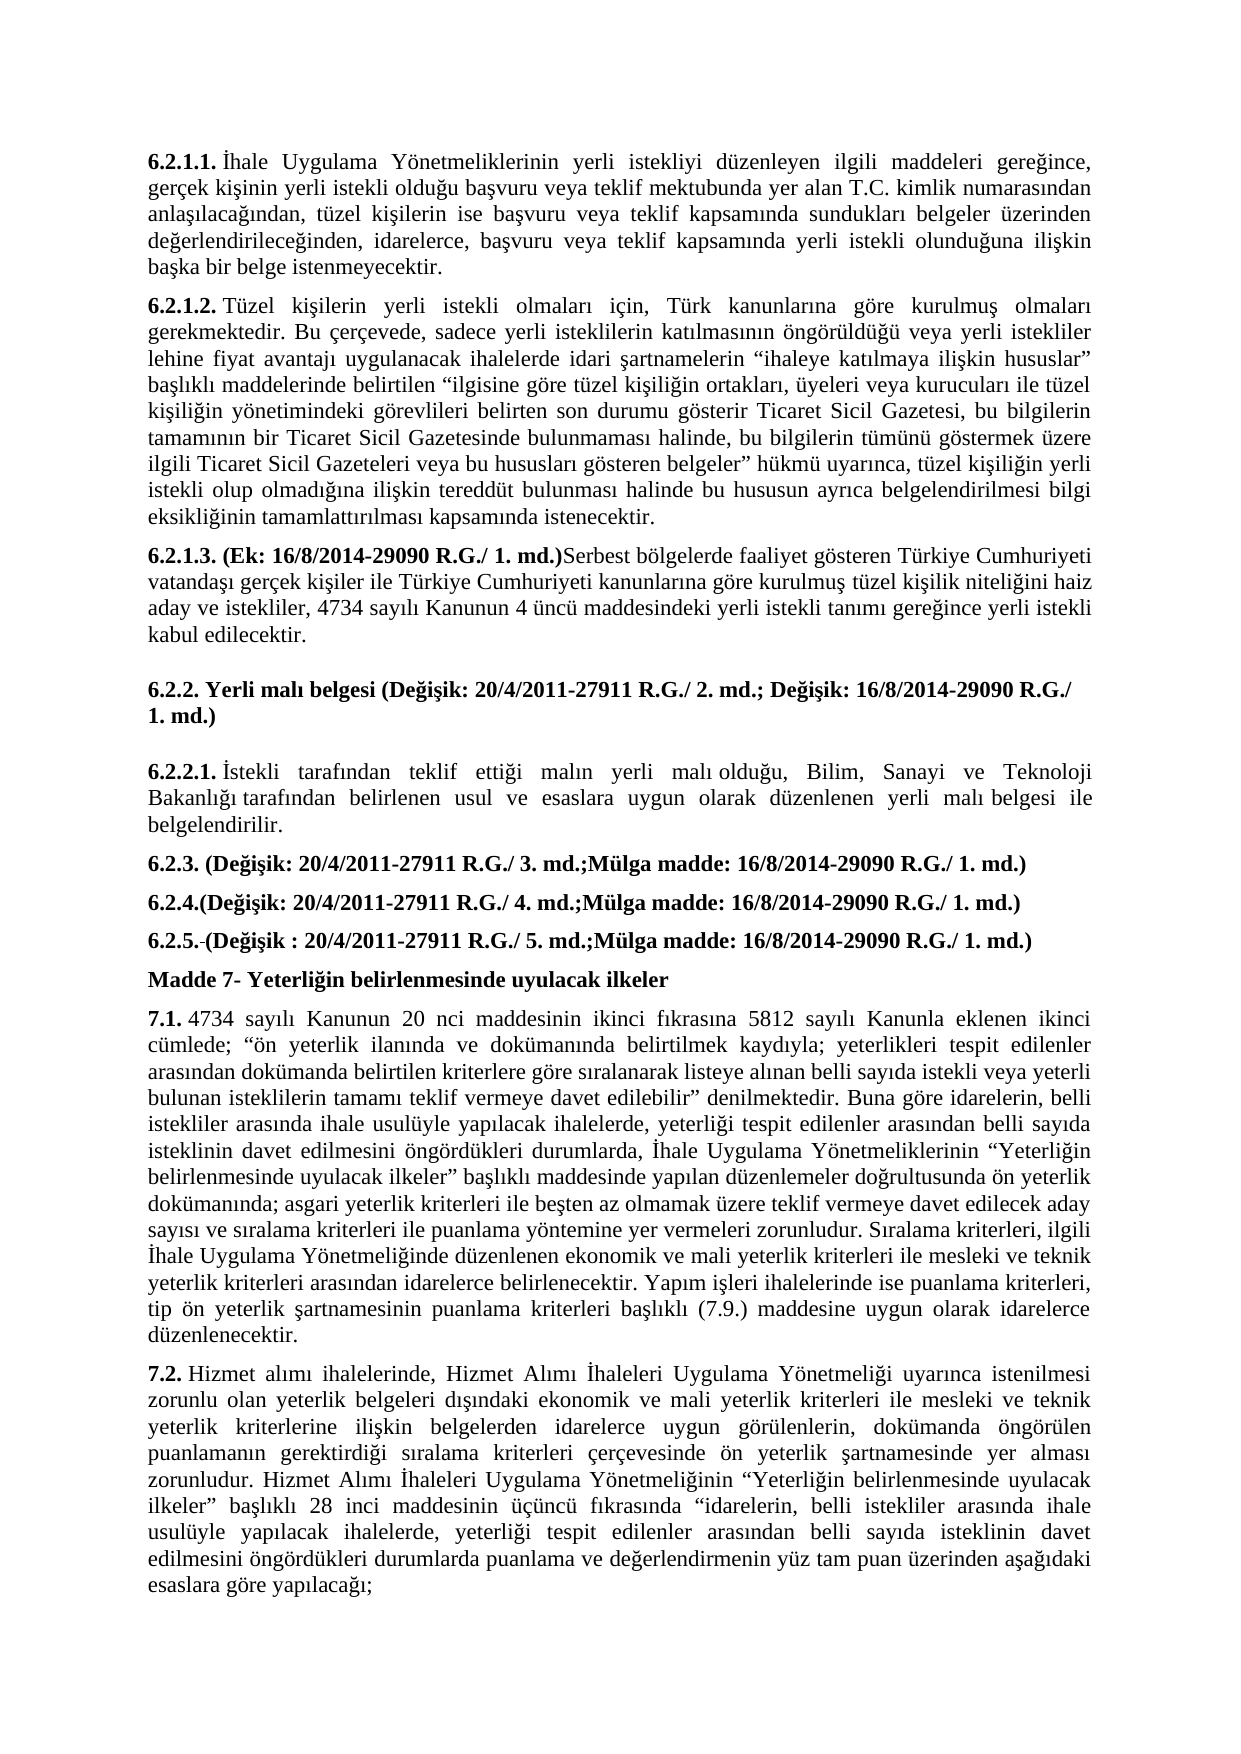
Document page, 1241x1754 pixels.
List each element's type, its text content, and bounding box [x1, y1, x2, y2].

text 6.2.1.3. (Ek: 16/8/2014-29090 R.G./ 1. md.)Serbest bölgelerde faaliyet gösteren Türkiye Cumhuriyeti vatandaşı gerçek kişiler ile Türkiye Cumhuriyeti kanunlarına göre kurulmuş tüzel kişilik niteliğini haiz aday ve istekliler, 4734 sayılı Kanunun 4 üncü maddesindeki yerli istekli tanımı gereğince yerli istekli kabul edilecektir. [148, 542, 1092, 647]
text 6.2.5. (Değişik : 20/4/2011-27911 R.G./ 5. md.;Mülga madde: 16/8/2014-29090 R.G./ 1. md.) [148, 927, 1092, 954]
text 6.2.4.(Değişik: 20/4/2011-27911 R.G./ 4. md.;Mülga madde: 16/8/2014-29090 R.G./ 1. md.) [148, 888, 1092, 915]
text 6.2.1.2. Tüzel kişilerin yerli istekli olmaları için, Türk kanunlarına göre kurulmuş olmaları gerekmektedir. Bu çerçevede, sadece yerli isteklilerin katılmasının öngörüldüğü veya yerli istekliler lehine fiyat avantajı uygulanacak ihalelerde idari şartnamelerin “ihaleye katılmaya ilişkin hususlar” başlıklı maddelerinde belirtilen “ilgisine göre tüzel kişiliğin ortakları, üyeleri veya kurucuları ile tüzel kişiliğin yönetimindeki görevlileri belirten son durumu gösterir Ticaret Sicil Gazetesi, bu bilgilerin tamamının bir Ticaret Sicil Gazetesinde bulunmaması halinde, bu bilgilerin tümünü göstermek üzere ilgili Ticaret Sicil Gazeteleri veya bu hususları gösteren belgeler” hükmü uyarınca, tüzel kişiliğin yerli istekli olup olmadığına ilişkin tereddüt bulunması halinde bu hususun ayrıca belgelendirilmesi bilgi eksikliğinin tamamlattırılması kapsamında istenecektir. [148, 292, 1092, 529]
text Madde 7- Yeterliğin belirlenmesinde uyulacak ilkeler [148, 966, 1092, 993]
text 6.2.3. (Değişik: 20/4/2011-27911 R.G./ 3. md.;Mülga madde: 16/8/2014-29090 R.G./ 1. md.) [148, 850, 1092, 876]
text 6.2.2. Yerli malı belgesi (Değişik: 20/4/2011-27911 R.G./ 2. md.; Değişik: 16/8/2014-29090 R.G./ 1. md.) [148, 676, 1092, 729]
text 6.2.2.1. İstekli tarafından teklif ettiği malın yerli malı olduğu, Bilim, Sanayi ve Teknoloji Bakanlığı tarafından belirlenen usul ve esaslara uygun olarak düzenlenen yerli malı belgesi ile belgelendirilir. [148, 758, 1092, 837]
text 7.2. Hizmet alımı ihalelerinde, Hizmet Alımı İhaleleri Uygulama Yönetmeliği uyarınca istenilmesi zorunlu olan yeterlik belgeleri dışındaki ekonomik ve mali yeterlik kriterleri ile mesleki ve teknik yeterlik kriterlerine ilişkin belgelerden idarelerce uygun görülenlerin, dokümanda öngörülen puanlamanın gerektirdiği sıralama kriterleri çerçevesinde ön yeterlik şartnamesinde yer alması zorunludur. Hizmet Alımı İhaleleri Uygulama Yönetmeliğinin “Yeterliğin belirlenmesinde uyulacak ilkeler” başlıklı 28 inci maddesinin üçüncü fıkrasında “idarelerin, belli istekliler arasında ihale usulüyle yapılacak ihalelerde, yeterliği tespit edilenler arasından belli sayıda isteklinin davet edilmesini öngördükleri durumlarda puanlama ve değerlendirmenin yüz tam puan üzerinden aşağıdaki esaslara göre yapılacağı; [148, 1360, 1092, 1597]
text 6.2.1.1. İhale Uygulama Yönetmeliklerinin yerli istekliyi düzenleyen ilgili maddeleri gereğince, gerçek kişinin yerli istekli olduğu başvuru veya teklif mektubunda yer alan T.C. kimlik numarasından anlaşılacağından, tüzel kişilerin ise başvuru veya teklif kapsamında sundukları belgeler üzerinden değerlendirileceğinden, idarelerce, başvuru veya teklif kapsamında yerli istekli olunduğuna ilişkin başka bir belge istenmeyecektir. [148, 148, 1092, 279]
text 7.1. 4734 sayılı Kanunun 20 nci maddesinin ikinci fıkrasına 5812 sayılı Kanunla eklenen ikinci cümlede; “ön yeterlik ilanında ve dokümanında belirtilmek kaydıyla; yeterlikleri tespit edilenler arasından dokümanda belirtilen kriterlere göre sıralanarak listeye alınan belli sayıda istekli veya yeterli bulunan isteklilerin tamamı teklif vermeye davet edilebilir” denilmektedir. Buna göre idarelerin, belli istekliler arasında ihale usulüyle yapılacak ihalelerde, yeterliği tespit edilenler arasından belli sayıda isteklinin davet edilmesini öngördükleri durumlarda, İhale Uygulama Yönetmeliklerinin “Yeterliğin belirlenmesinde uyulacak ilkeler” başlıklı maddesinde yapılan düzenlemeler doğrultusunda ön yeterlik dokümanında; asgari yeterlik kriterleri ile beşten az olmamak üzere teklif vermeye davet edilecek aday sayısı ve sıralama kriterleri ile puanlama yöntemine yer vermeleri zorunludur. Sıralama kriterleri, ilgili İhale Uygulama Yönetmeliğinde düzenlenen ekonomik ve mali yeterlik kriterleri ile mesleki ve teknik yeterlik kriterleri arasından idarelerce belirlenecektir. Yapım işleri ihalelerinde ise puanlama kriterleri, tip ön yeterlik şartnamesinin puanlama kriterleri başlıklı (7.9.) maddesine uygun olarak idarelerce düzenlenecektir. [148, 1005, 1092, 1348]
